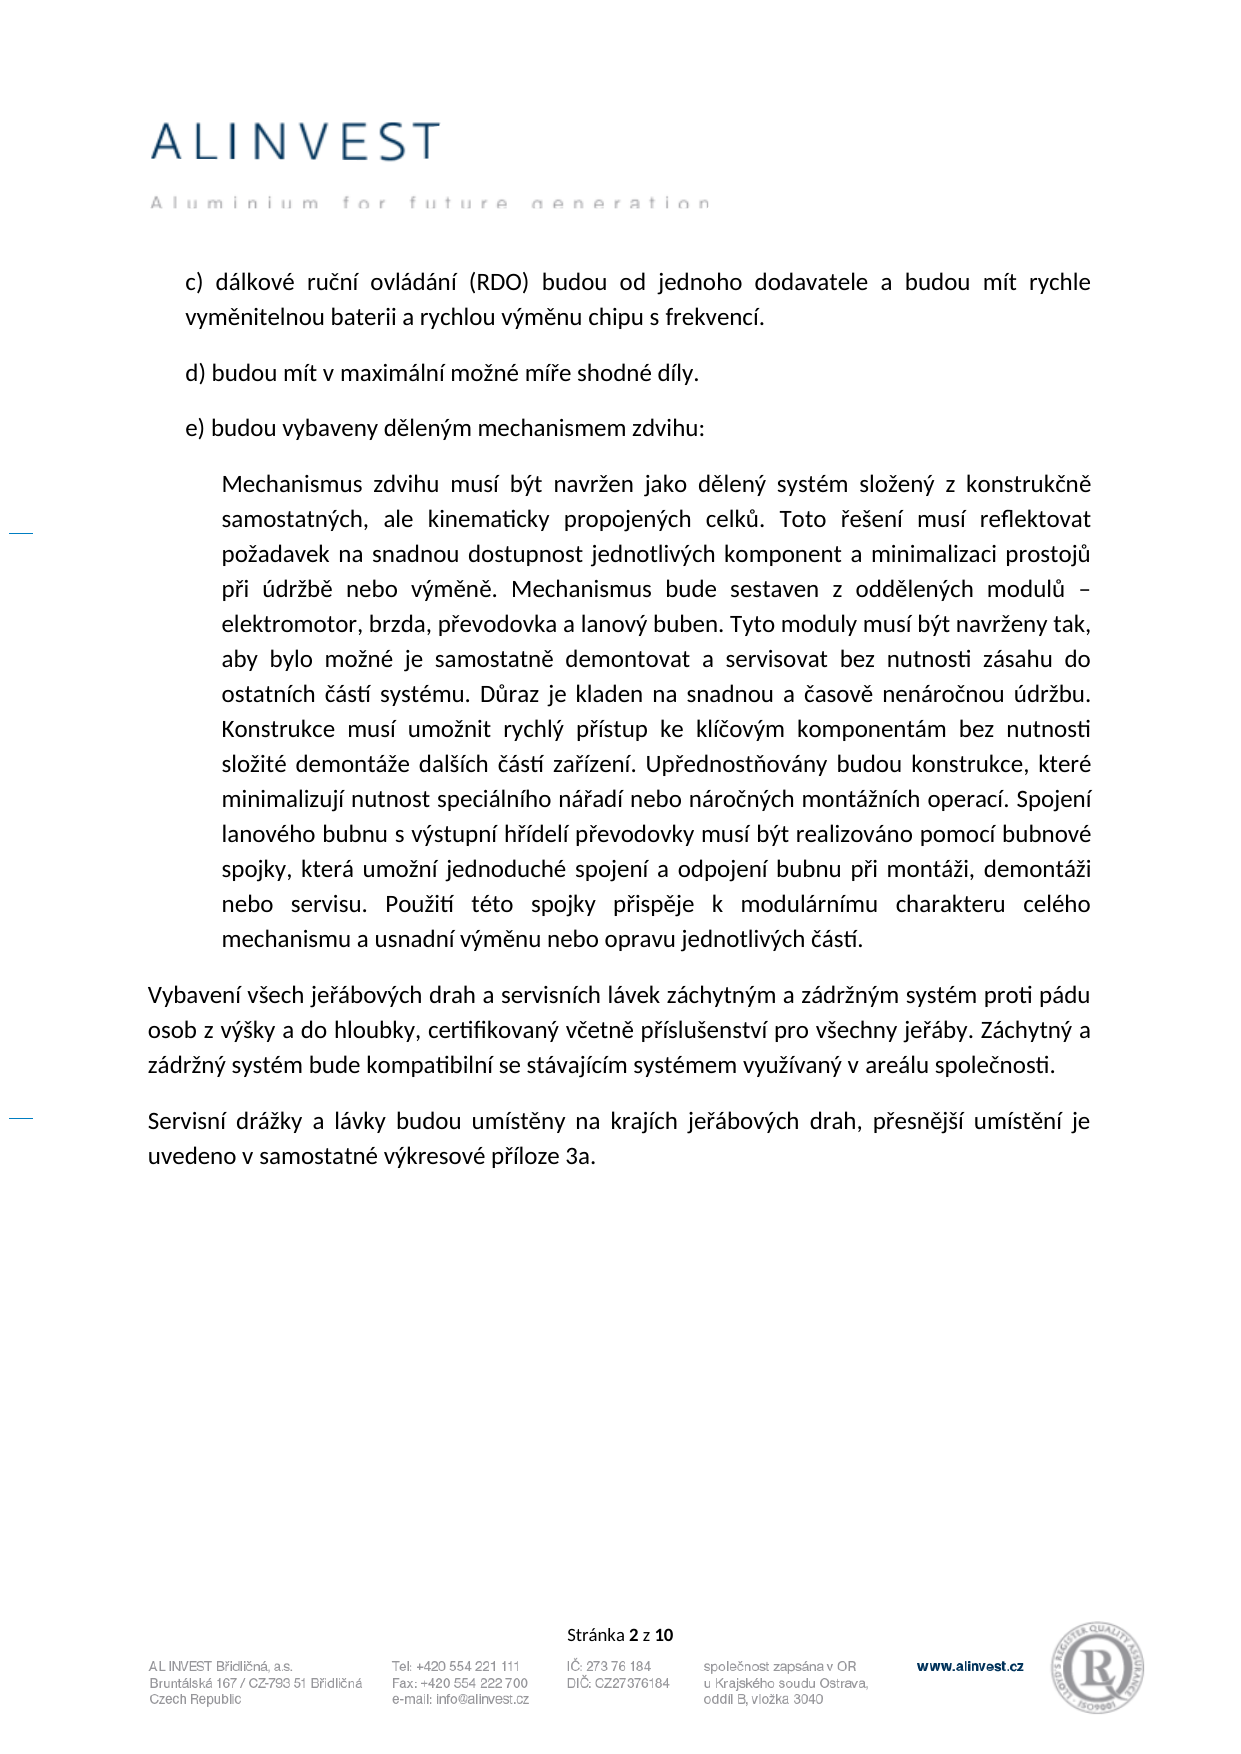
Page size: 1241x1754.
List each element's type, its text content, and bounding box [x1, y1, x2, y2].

text e) budou vybaveny děleným mechanismem zdvihu: [185, 412, 1092, 443]
text d) budou mít v maximální možné míře shodné díly. [185, 357, 1092, 387]
text Servisní drážky a lávky budou umístěny na krajích jeřábových drah, přesnější umístění je uvedeno v samostatné výkresové příloze 3a. [148, 1105, 1092, 1171]
text Mechanismus zdvihu musí být navržen jako dělený systém složený z konstrukčně samostatných, ale kinematicky propojených celků. Toto řešení musí reflektovat požadavek na snadnou dostupnost jednotlivých komponent a minimalizaci prostojů při údržbě nebo výměně. Mechanismus bude sestaven z oddělených modulů – elektromotor, brzda, převodovka a lanový buben. Tyto moduly musí být navrženy tak, aby bylo možné je samostatně demontovat a servisovat bez nutnosti zásahu do ostatních částí systému. Důraz je kladen na snadnou a časově nenáročnou údržbu. Konstrukce musí umožnit rychlý přístup ke klíčovým komponentám bez nutnosti složité demontáže dalších částí zařízení. Upřednostňovány budou konstrukce, které minimalizují nutnost speciálního nářadí nebo náročných montážních operací. Spojení lanového bubnu s výstupní hřídelí převodovky musí být realizováno pomocí bubnové spojky, která umožní jednoduché spojení a odpojení bubnu při montáži, demontáži nebo servisu. Použití této spojky přispěje k modulárnímu charakteru celého mechanismu a usnadní výměnu nebo opravu jednotlivých částí. [221, 468, 1092, 954]
text Vybavení všech jeřábových drah a servisních lávek záchytným a zádržným systém proti pádu osob z výšky a do hloubky, certifikovaný včetně příslušenství pro všechny jeřáby. Záchytný a zádržný systém bude kompatibilní se stávajícím systémem využívaný v areálu společnosti. [148, 979, 1092, 1080]
text c) dálkové ruční ovládání (RDO) budou od jednoho dodavatele a budou mít rychle vyměnitelnou baterii a rychlou výměnu chipu s frekvencí. [185, 266, 1092, 331]
